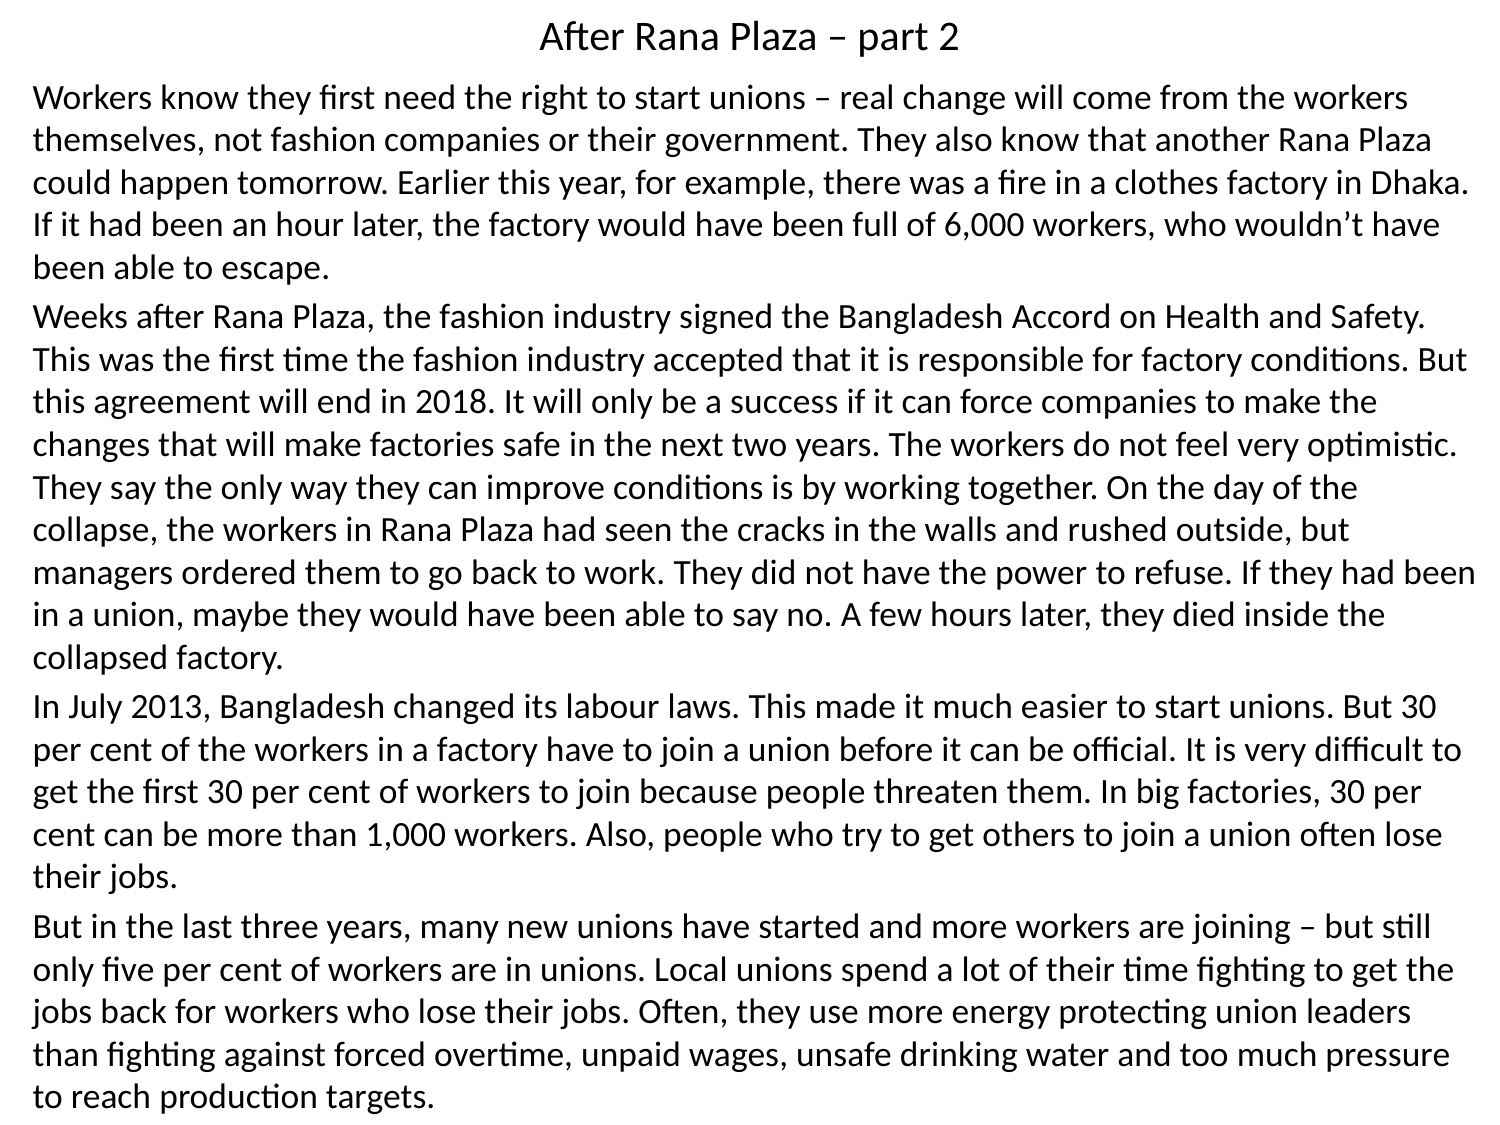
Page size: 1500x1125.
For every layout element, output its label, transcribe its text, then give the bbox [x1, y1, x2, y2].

title After Rana Plaza – part 2 [75, 0, 1425, 66]
list Workers know they first need the right to start unions – real change will come from the workers themselves, not fashion companies or their government. They also know that another Rana Plaza could happen tomorrow. Earlier this year, for example, there was a fire in a clothes factory in Dhaka. If it had been an hour later, the factory would have been full of 6,000 workers, who wouldn’t have been able to escape. Weeks after Rana Plaza, the fashion industry signed the Bangladesh Accord on Health and Safety. This was the first time the fashion industry accepted that it is responsible for factory conditions. But this agreement will end in 2018. It will only be a success if it can force companies to make the changes that will make factories safe in the next two years. The workers do not feel very optimistic. They say the only way they can improve conditions is by working together. On the day of the collapse, the workers in Rana Plaza had seen the cracks in the walls and rushed outside, but managers ordered them to go back to work. They did not have the power to refuse. If they had been in a union, maybe they would have been able to say no. A few hours later, they died inside the collapsed factory. In July 2013, Bangladesh changed its labour laws. This made it much easier to start unions. But 30 per cent of the workers in a factory have to join a union before it can be official. It is very difficult to get the first 30 per cent of workers to join because people threaten them. In big factories, 30 per cent can be more than 1,000 workers. Also, people who try to get others to join a union often lose their jobs. But in the last three years, many new unions have started and more workers are joining – but still only five per cent of workers are in unions. Local unions spend a lot of their time fighting to get the jobs back for workers who lose their jobs. Often, they use more energy protecting union leaders than fighting against forced overtime, unpaid wages, unsafe drinking water and too much pressure to reach production targets. [17, 66, 1500, 1125]
